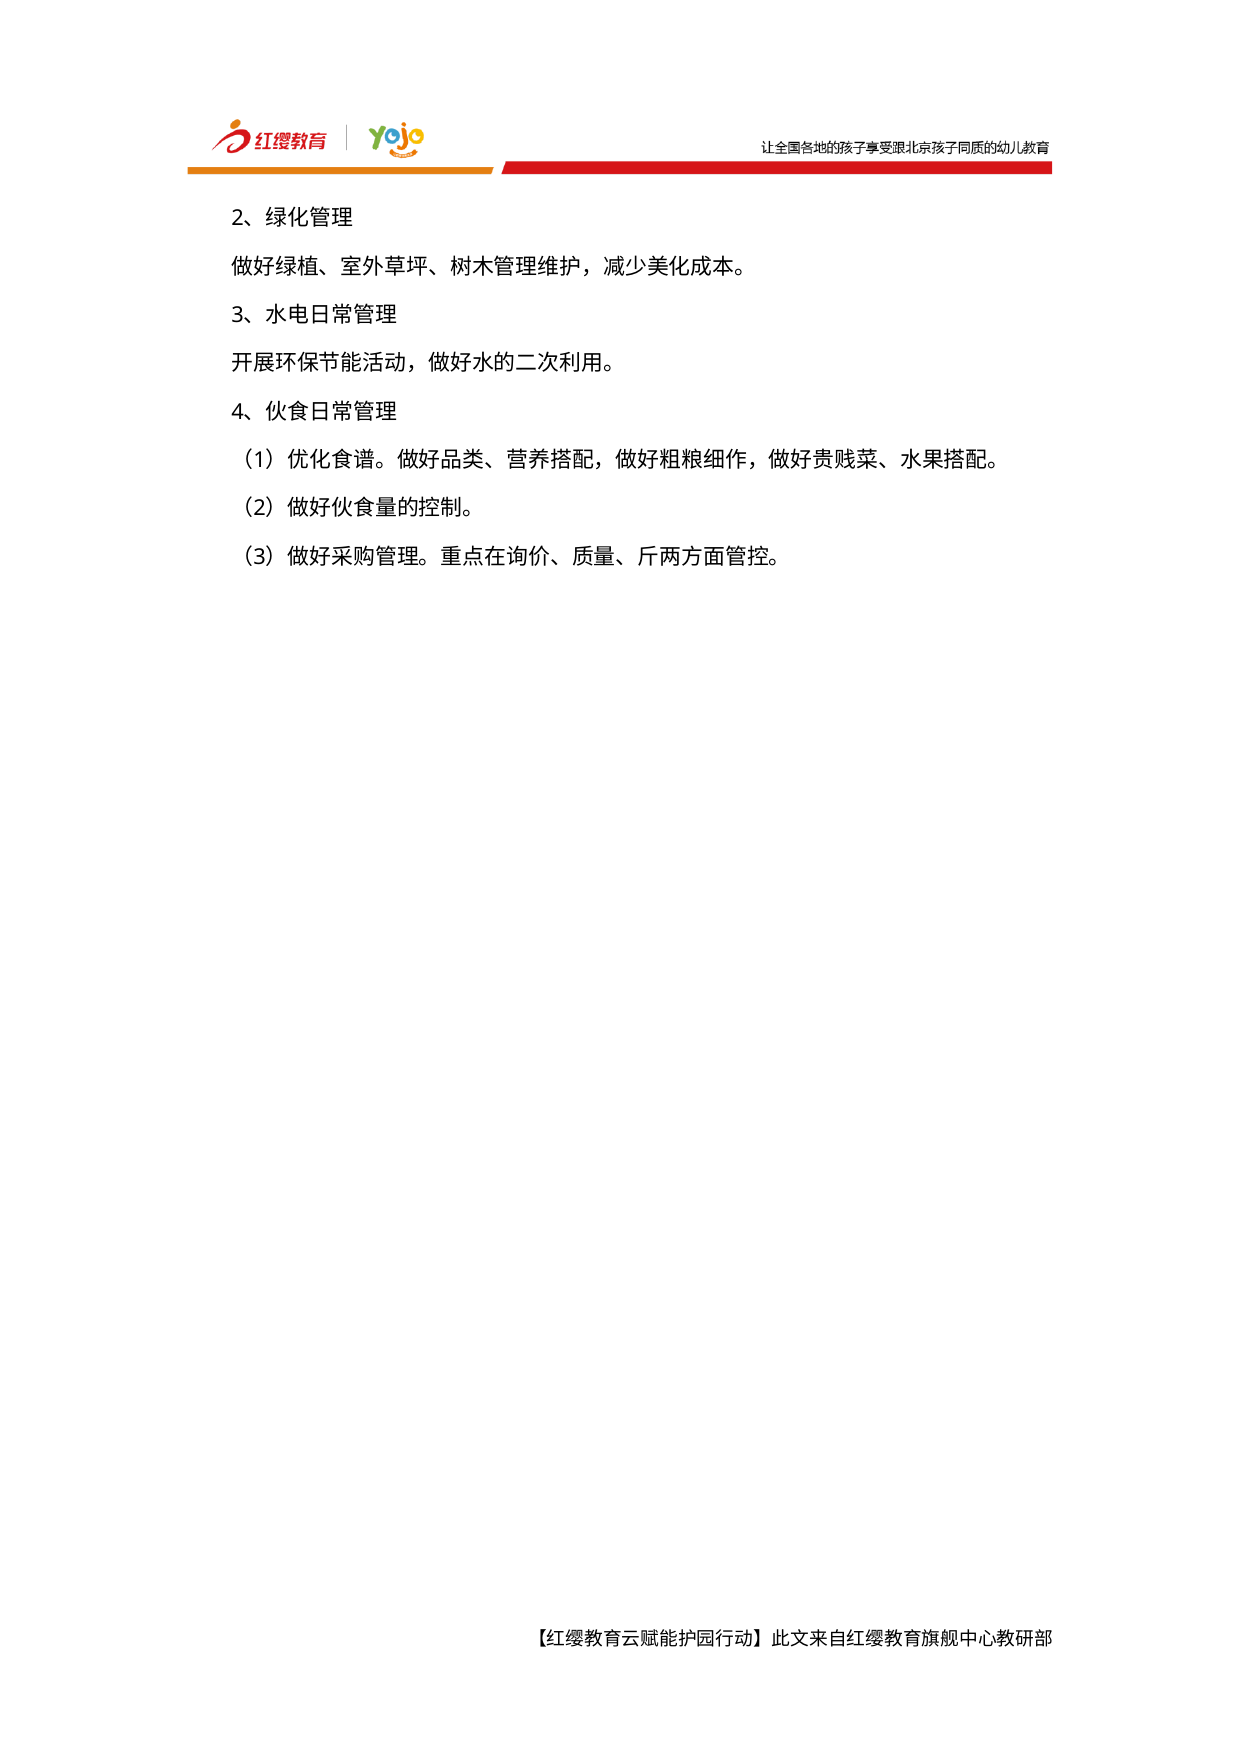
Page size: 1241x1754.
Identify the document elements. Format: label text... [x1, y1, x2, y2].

list 做好采购管理。重点在询价、质量、斤两方面管控。 [187, 538, 1053, 571]
list 做好绿植、室外草坪、树木管理维护，减少美化成本。 [187, 248, 1053, 281]
picture [187, 90, 1053, 192]
list 绿化管理 [187, 200, 1053, 232]
list 优化食谱。做好品类、营养搭配，做好粗粮细作，做好贵贱菜、水果搭配。 [187, 442, 1053, 474]
list 水电日常管理 [187, 297, 1053, 329]
list 做好伙食量的控制。 [187, 490, 1053, 522]
list 开展环保节能活动，做好水的二次利用。 [187, 345, 1053, 377]
list 伙食日常管理 [187, 393, 1053, 426]
